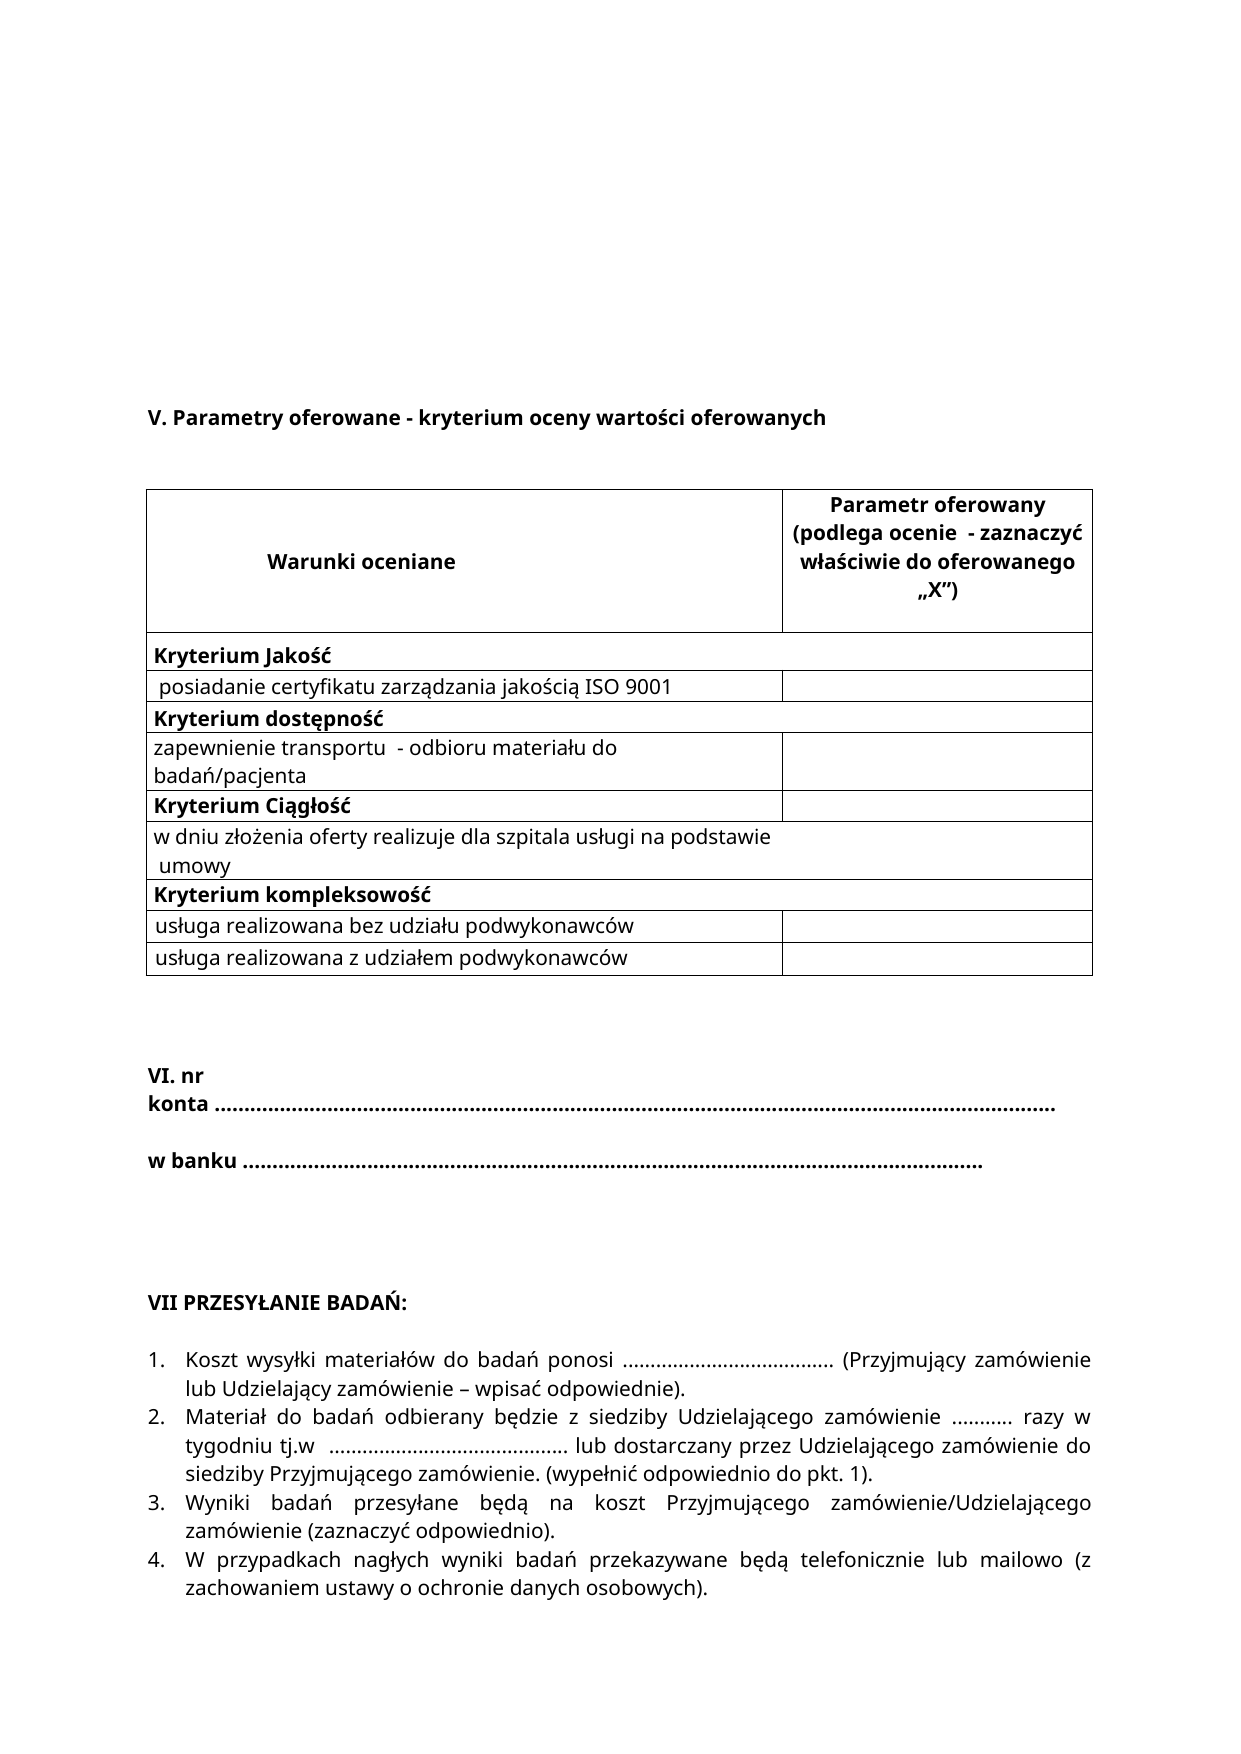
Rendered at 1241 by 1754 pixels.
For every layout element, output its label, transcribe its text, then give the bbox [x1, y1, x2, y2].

table_cell [783, 943, 1092, 974]
table_cell [783, 733, 1092, 790]
text VII PRZESYŁANIE BADAŃ: [148, 1288, 1093, 1317]
table_cell usługa realizowana z udziałem podwykonawców [147, 943, 782, 974]
table_cell Kryterium dostępność [147, 702, 1092, 732]
table_header Parametr oferowany (podlega ocenie - zaznaczyć właściwie do oferowanego „X”) [783, 490, 1092, 632]
table_cell posiadanie certyfikatu zarządzania jakością ISO 9001 [147, 671, 782, 701]
text VI. nr konta .............................................................................................................................................. [148, 1061, 1093, 1118]
table_cell [783, 791, 1092, 821]
table_cell usługa realizowana bez udziału podwykonawców [147, 911, 782, 942]
table_cell [783, 671, 1092, 701]
text w banku ............................................................................................................................. [148, 1146, 1093, 1175]
table_cell Kryterium kompleksowość [147, 880, 1092, 910]
list Koszt wysyłki materiałów do badań ponosi ...................................... (Przyjmujący zamówienie lub Udzielający zamówienie – wpisać odpowiednie). [148, 1346, 1093, 1402]
list Wyniki badań przesyłane będą na koszt Przyjmującego zamówienie/Udzielającego zamówienie (zaznaczyć odpowiednio). [148, 1488, 1093, 1545]
table_cell [783, 911, 1092, 942]
table_cell Kryterium Jakość [147, 633, 1092, 669]
table_cell zapewnienie transportu - odbioru materiału do badań/pacjenta [147, 733, 782, 790]
table_cell Kryterium Ciągłość [147, 791, 782, 821]
table_cell w dniu złożenia oferty realizuje dla szpitala usługi na podstawie umowy [147, 822, 1092, 879]
list Materiał do badań odbierany będzie z siedziby Udzielającego zamówienie ........... razy w tygodniu tj.w ........................................... lub dostarczany przez Udzielającego zamówienie do siedziby Przyjmującego zamówienie. (wypełnić odpowiednio do pkt. 1). [148, 1402, 1093, 1488]
table_header Warunki oceniane [147, 490, 782, 632]
text V. Parametry oferowane - kryterium oceny wartości oferowanych [148, 403, 1093, 432]
list W przypadkach nagłych wyniki badań przekazywane będą telefonicznie lub mailowo (z zachowaniem ustawy o ochronie danych osobowych). [148, 1545, 1093, 1602]
